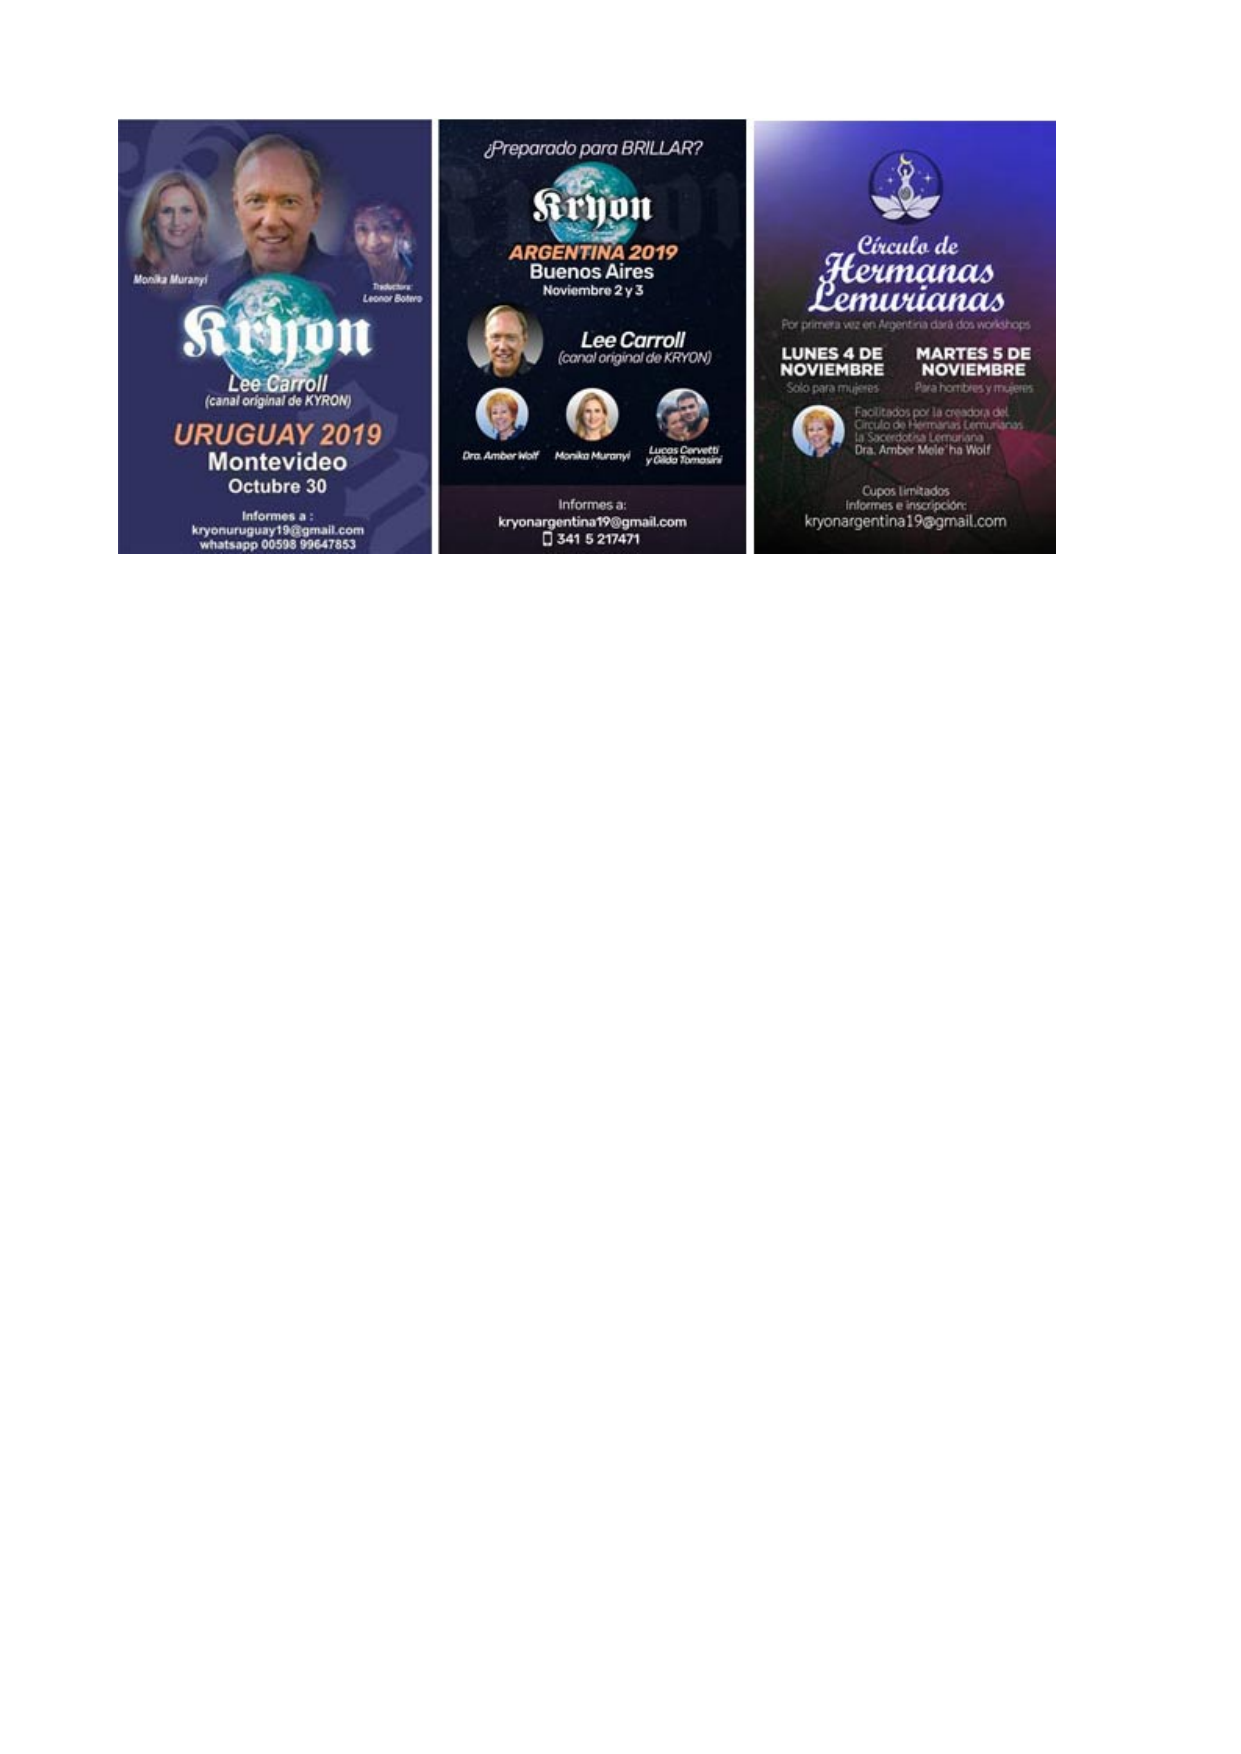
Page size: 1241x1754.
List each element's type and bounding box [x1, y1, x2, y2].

picture [118, 118, 1056, 554]
